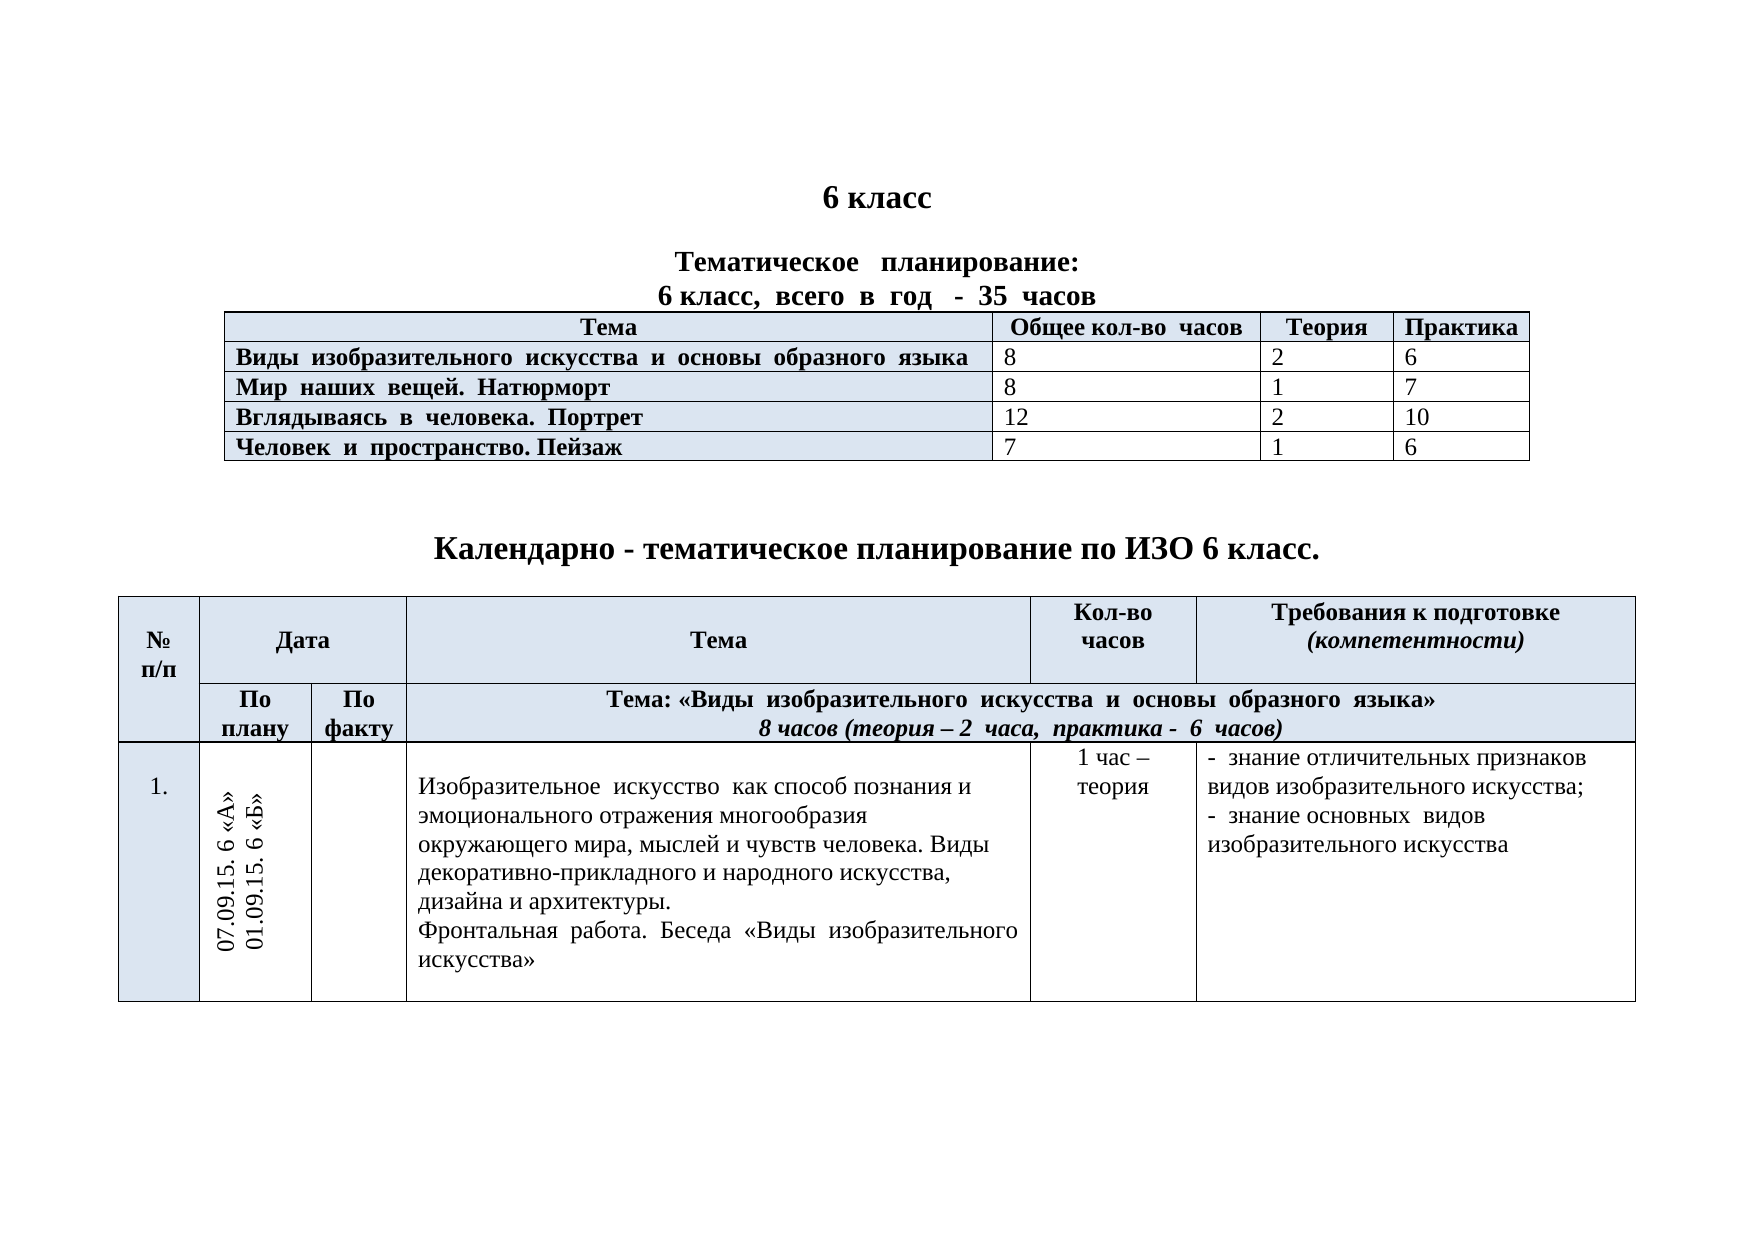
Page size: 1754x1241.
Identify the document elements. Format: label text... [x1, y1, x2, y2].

table_cell 8 [993, 372, 1260, 401]
table_cell Изобразительное искусство как способ познания и эмоционального отражения многообразия окружающего мира, мыслей и чувств человека. Виды декоративно-прикладного и народного искусства, дизайна и архитектуры. Фронтальная работа. Беседа «Виды изобразительного искусства» [407, 743, 1030, 1001]
table_header Практика [1394, 313, 1529, 341]
table_cell Мир наших вещей. Натюрморт [225, 372, 992, 401]
text 6 класс, всего в год - 35 часов [89, 278, 1665, 311]
table_cell 07.09.15. 6 «А» 01.09.15. 6 «Б» [200, 743, 311, 1001]
text Календарно - тематическое планирование по ИЗО 6 класс. [89, 528, 1665, 567]
table_cell Вглядываясь в человека. Портрет [225, 402, 992, 431]
table_cell 1 час – теория [1031, 743, 1196, 1001]
table_cell 12 [993, 402, 1260, 431]
table_header Общее кол-во часов [993, 313, 1260, 341]
table_header Дата [200, 597, 406, 683]
table_cell По плану [200, 684, 311, 741]
table_cell [312, 743, 406, 1001]
table_cell 7 [1394, 372, 1529, 401]
table_cell 1 [1261, 372, 1393, 401]
table_cell 7 [993, 432, 1260, 460]
table_cell 6 [1394, 342, 1529, 371]
table_cell 8 [993, 342, 1260, 371]
table_cell 2 [1261, 402, 1393, 431]
table_cell 6 [1394, 432, 1529, 460]
table_cell 10 [1394, 402, 1529, 431]
table_header Кол-во часов [1031, 597, 1196, 683]
table_header Тема [225, 313, 992, 341]
table_cell Тема: «Виды изобразительного искусства и основы образного языка» 8 часов (теория – 2 часа, практика - 6 часов) [407, 684, 1635, 741]
table_cell 2 [1261, 342, 1393, 371]
table_header Требования к подготовке (компетентности) [1197, 597, 1635, 683]
table_cell По факту [312, 684, 406, 741]
table_header № п/п [119, 597, 199, 741]
table_header Теория [1261, 313, 1393, 341]
table_cell 1. [119, 743, 199, 1001]
table_cell 1 [1261, 432, 1393, 460]
table_cell - знание отличительных признаков видов изобразительного искусства; - знание основных видов изобразительного искусства [1197, 743, 1635, 1001]
table_cell Виды изобразительного искусства и основы образного языка [225, 342, 992, 371]
table_header Тема [407, 597, 1030, 683]
text 6 класс [89, 177, 1665, 216]
text Тематическое планирование: [89, 244, 1665, 278]
table_cell Человек и пространство. Пейзаж [225, 432, 992, 460]
